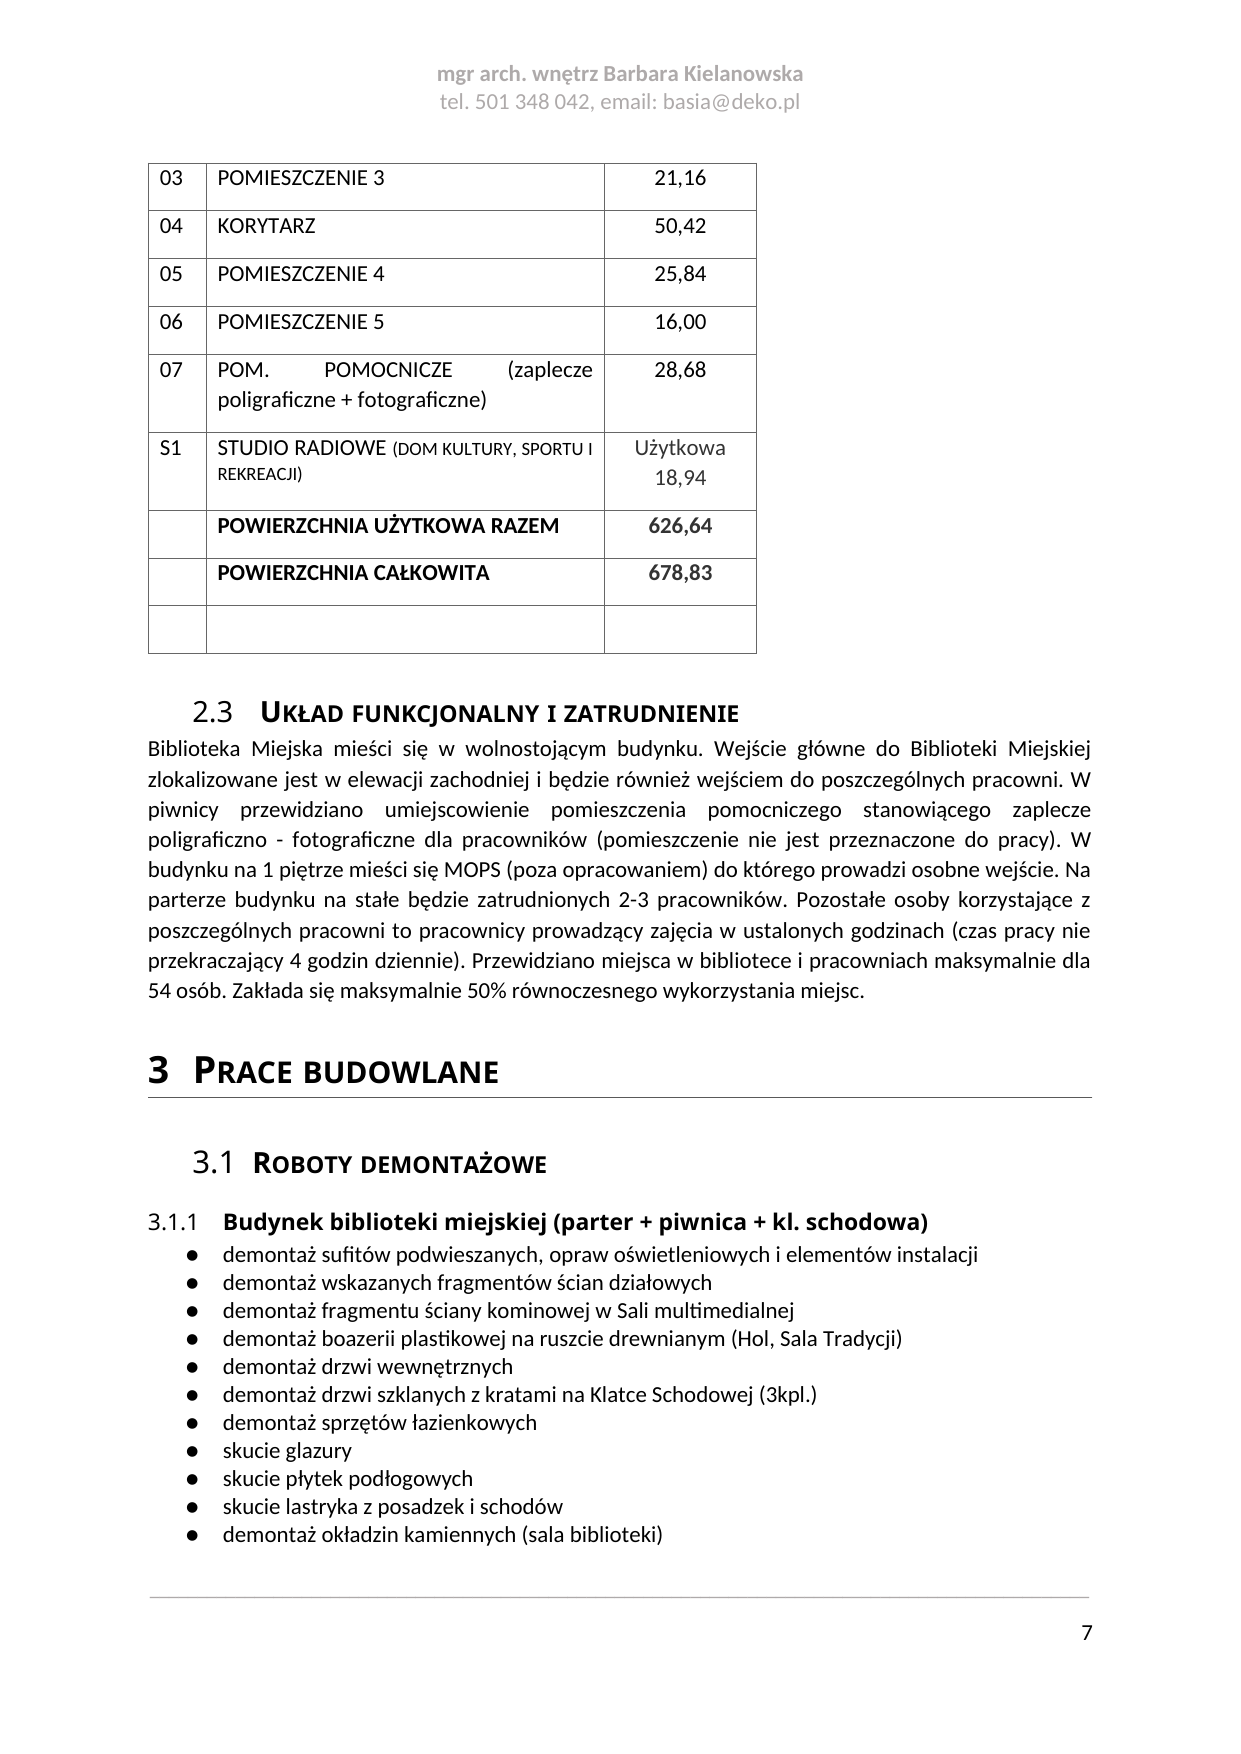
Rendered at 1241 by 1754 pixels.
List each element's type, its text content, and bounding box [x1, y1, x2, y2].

table_cell 28,68 [605, 355, 756, 432]
subtitle Budynek biblioteki miejskiej (parter + piwnica + kl. schodowa) [148, 1206, 1092, 1238]
table_cell 50,42 [605, 211, 756, 258]
list demontaż okładzin kamiennych (sala biblioteki) [185, 1520, 1092, 1548]
table_cell 626,64 [605, 511, 756, 557]
table_cell 06 [149, 307, 206, 354]
table_cell [207, 606, 604, 653]
list skucie glazury [185, 1436, 1092, 1464]
table_cell POWIERZCHNIA UŻYTKOWA RAZEM [207, 511, 604, 557]
text Biblioteka Miejska mieści się w wolnostojącym budynku. Wejście główne do Biblioteki Miejskiej zlokalizowane jest w elewacji zachodniej i będzie również wejściem do poszczególnych pracowni. W piwnicy przewidziano umiejscowienie pomieszczenia pomocniczego stanowiącego zaplecze poligraficzno - fotograficzne dla pracowników (pomieszczenie nie jest przeznaczone do pracy). W budynku na 1 piętrze mieści się MOPS (poza opracowaniem) do którego prowadzi osobne wejście. Na parterze budynku na stałe będzie zatrudnionych 2-3 pracowników. Pozostałe osoby korzystające z poszczególnych pracowni to pracownicy prowadzący zajęcia w ustalonych godzinach (czas pracy nie przekraczający 4 godzin dziennie). Przewidziano miejsca w bibliotece i pracowniach maksymalnie dla 54 osób. Zakłada się maksymalnie 50% równoczesnego wykorzystania miejsc. [148, 734, 1092, 1004]
list demontaż drzwi wewnętrznych [185, 1352, 1092, 1380]
list skucie lastryka z posadzek i schodów [185, 1492, 1092, 1520]
table_cell [149, 559, 206, 605]
table_cell 07 [149, 355, 206, 432]
list demontaż drzwi szklanych z kratami na Klatce Schodowej (3kpl.) [185, 1380, 1092, 1408]
list demontaż sprzętów łazienkowych [185, 1408, 1092, 1436]
list skucie płytek podłogowych [185, 1464, 1092, 1492]
table_cell S1 [149, 433, 206, 510]
table_cell 25,84 [605, 259, 756, 306]
table_cell POMIESZCZENIE 5 [207, 307, 604, 354]
table_cell [149, 511, 206, 557]
table_cell Użytkowa 18,94 [605, 433, 756, 510]
subtitle Roboty demontażowe [192, 1139, 1092, 1182]
table_cell POWIERZCHNIA CAŁKOWITA [207, 559, 604, 605]
table_cell [149, 606, 206, 653]
subtitle Prace budowlane [148, 1044, 1092, 1097]
table_cell 678,83 [605, 559, 756, 605]
table_cell STUDIO RADIOWE (DOM KULTURY, SPORTU I REKREACJI) [207, 433, 604, 510]
table_cell KORYTARZ [207, 211, 604, 258]
table_cell 21,16 [605, 164, 756, 210]
subtitle Układ funkcjonalny i zatrudnienie [192, 692, 1092, 731]
table_cell 04 [149, 211, 206, 258]
table_cell 16,00 [605, 307, 756, 354]
table_cell POMIESZCZENIE 4 [207, 259, 604, 306]
table_cell 05 [149, 259, 206, 306]
list demontaż fragmentu ściany kominowej w Sali multimedialnej [185, 1296, 1092, 1324]
table_cell [605, 606, 756, 653]
table_cell POM. POMOCNICZE (zaplecze poligraficzne + fotograficzne) [207, 355, 604, 432]
table_cell POMIESZCZENIE 3 [207, 164, 604, 210]
list demontaż sufitów podwieszanych, opraw oświetleniowych i elementów instalacji [185, 1240, 1092, 1268]
list demontaż boazerii plastikowej na ruszcie drewnianym (Hol, Sala Tradycji) [185, 1324, 1092, 1352]
table_cell 03 [149, 164, 206, 210]
list demontaż wskazanych fragmentów ścian działowych [185, 1268, 1092, 1296]
